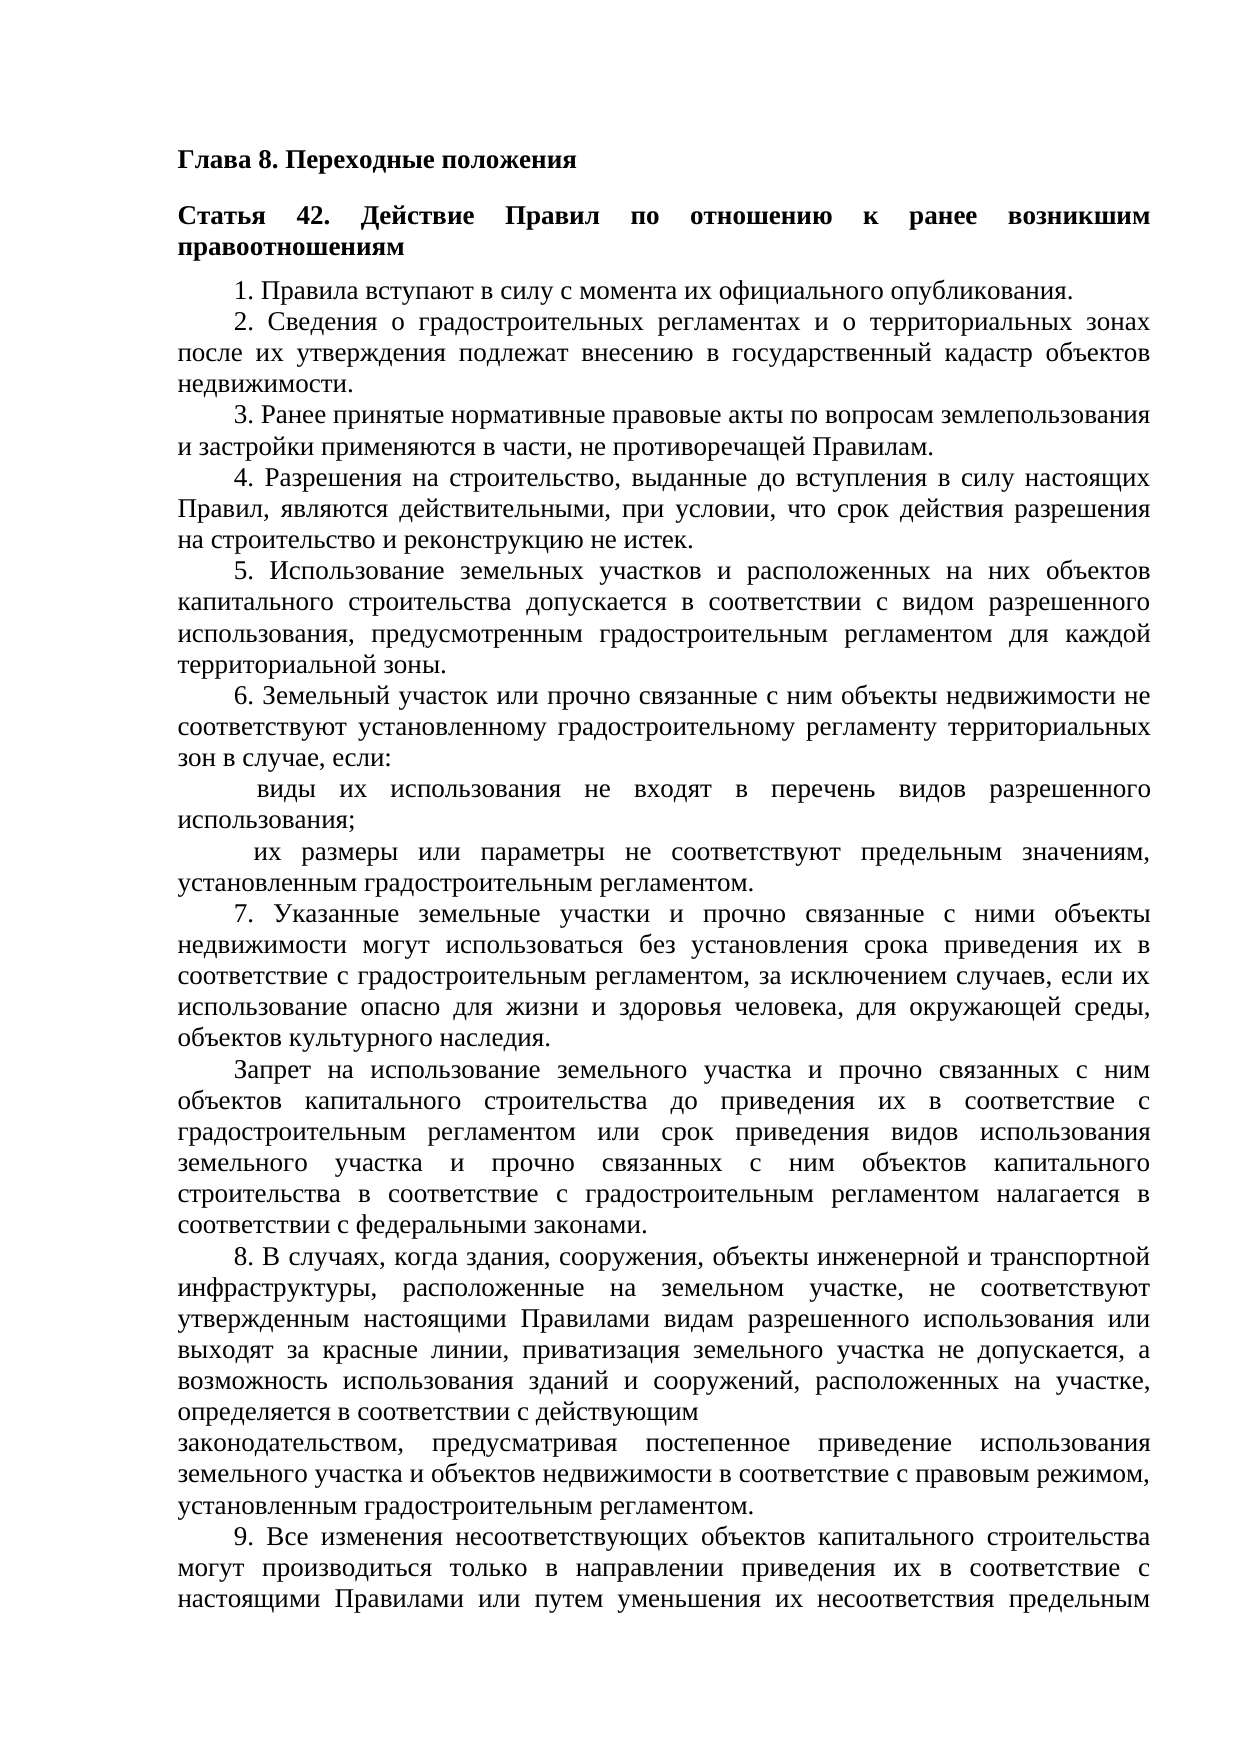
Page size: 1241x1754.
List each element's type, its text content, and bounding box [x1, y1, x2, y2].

text их размеры или параметры не соответствуют предельным значениям, установленным градостроительным регламентом. [177, 835, 1152, 897]
text 5. Использование земельных участков и расположенных на них объектов капитального строительства допускается в соответствии с видом разрешенного использования, предусмотренным градостроительным регламентом для каждой территориальной зоны. [177, 554, 1152, 679]
text 3. Ранее принятые нормативные правовые акты по вопросам землепользования и застройки применяются в части, не противоречащей Правилам. [177, 399, 1152, 461]
text 4. Разрешения на строительство, выданные до вступления в силу настоящих Правил, являются действительными, при условии, что срок действия разрешения на строительство и реконструкцию не истек. [177, 461, 1152, 554]
subtitle Статья 42. Действие Правил по отношению к ранее возникшим правоотношениям [177, 199, 1152, 262]
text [177, 1520, 1152, 1613]
text Запрет на использование земельного участка и прочно связанных с ним объектов капитального строительства до приведения их в соответствие с градостроительным регламентом или срок приведения видов использования земельного участка и прочно связанных с ним объектов капитального строительства в соответствие с градостроительным регламентом налагается в соответствии с федеральными законами. [177, 1053, 1152, 1239]
text законодательством, предусматривая постепенное приведение использования земельного участка и объектов недвижимости в соответствие с правовым режимом, установленным градостроительным регламентом. [177, 1426, 1152, 1520]
text 1. Правила вступают в силу с момента их официального опубликования. [177, 274, 1152, 305]
text 2. Сведения о градостроительных регламентах и о территориальных зонах после их утверждения подлежат внесению в государственный кадастр объектов недвижимости. [177, 305, 1152, 399]
text 7. Указанные земельные участки и прочно связанные с ними объекты недвижимости могут использоваться без установления срока приведения их в соответствие с градостроительным регламентом, за исключением случаев, если их использование опасно для жизни и здоровья человека, для окружающей среды, объектов культурного наследия. [177, 897, 1152, 1053]
text виды их использования не входят в перечень видов разрешенного использования; [177, 772, 1152, 835]
text 8. В случаях, когда здания, сооружения, объекты инженерной и транспортной инфраструктуры, расположенные на земельном участке, не соответствуют утвержденным настоящими Правилами видам разрешенного использования или выходят за красные линии, приватизация земельного участка не допускается, а возможность использования зданий и сооружений, расположенных на участке, определяется в соответствии с действующим [177, 1239, 1152, 1426]
text 6. Земельный участок или прочно связанные с ним объекты недвижимости не соответствуют установленному градостроительному регламенту территориальных зон в случае, если: [177, 679, 1152, 772]
subtitle Глава 8. Переходные положения [177, 143, 1152, 174]
